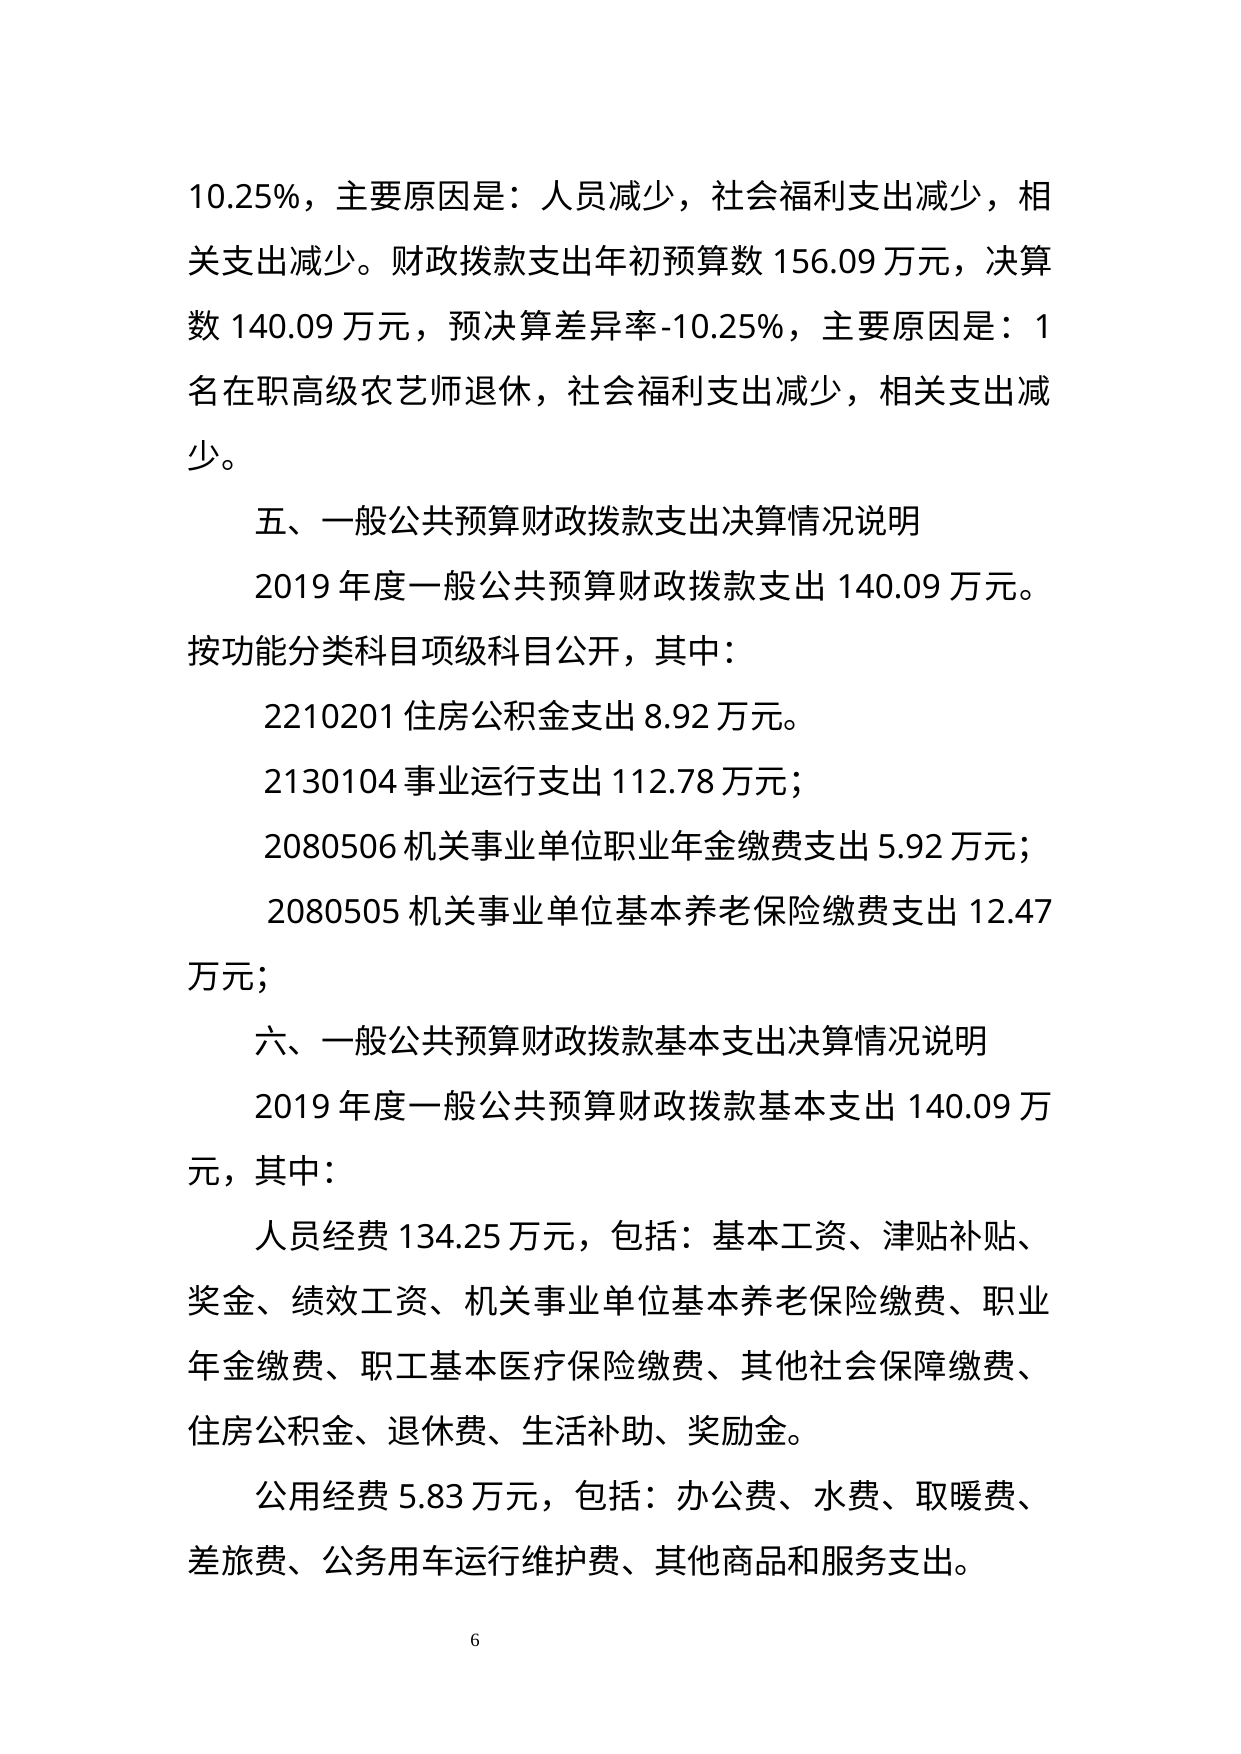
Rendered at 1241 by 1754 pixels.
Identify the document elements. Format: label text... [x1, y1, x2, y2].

text 2130104事业运行支出112.78万元； [187, 747, 1053, 812]
text 人员经费134.25万元，包括：基本工资、津贴补贴、奖金、绩效工资、机关事业单位基本养老保险缴费、职业年金缴费、职工基本医疗保险缴费、其他社会保障缴费、住房公积金、退休费、生活补助、奖励金。 [187, 1202, 1053, 1462]
text 2080505机关事业单位基本养老保险缴费支出12.47万元； [187, 877, 1053, 1007]
text 2210201住房公积金支出8.92万元。 [187, 682, 1053, 747]
text 六、一般公共预算财政拨款基本支出决算情况说明 [187, 1007, 1053, 1072]
text 五、一般公共预算财政拨款支出决算情况说明 [187, 487, 1053, 552]
text 2080506机关事业单位职业年金缴费支出5.92万元； [187, 812, 1053, 877]
text 2019年度一般公共预算财政拨款支出140.09万元。按功能分类科目项级科目公开，其中： [187, 552, 1053, 682]
text 公用经费5.83万元，包括：办公费、水费、取暖费、差旅费、公务用车运行维护费、其他商品和服务支出。 [187, 1462, 1053, 1592]
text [187, 162, 1053, 487]
text 2019年度一般公共预算财政拨款基本支出140.09万元，其中： [187, 1072, 1053, 1202]
